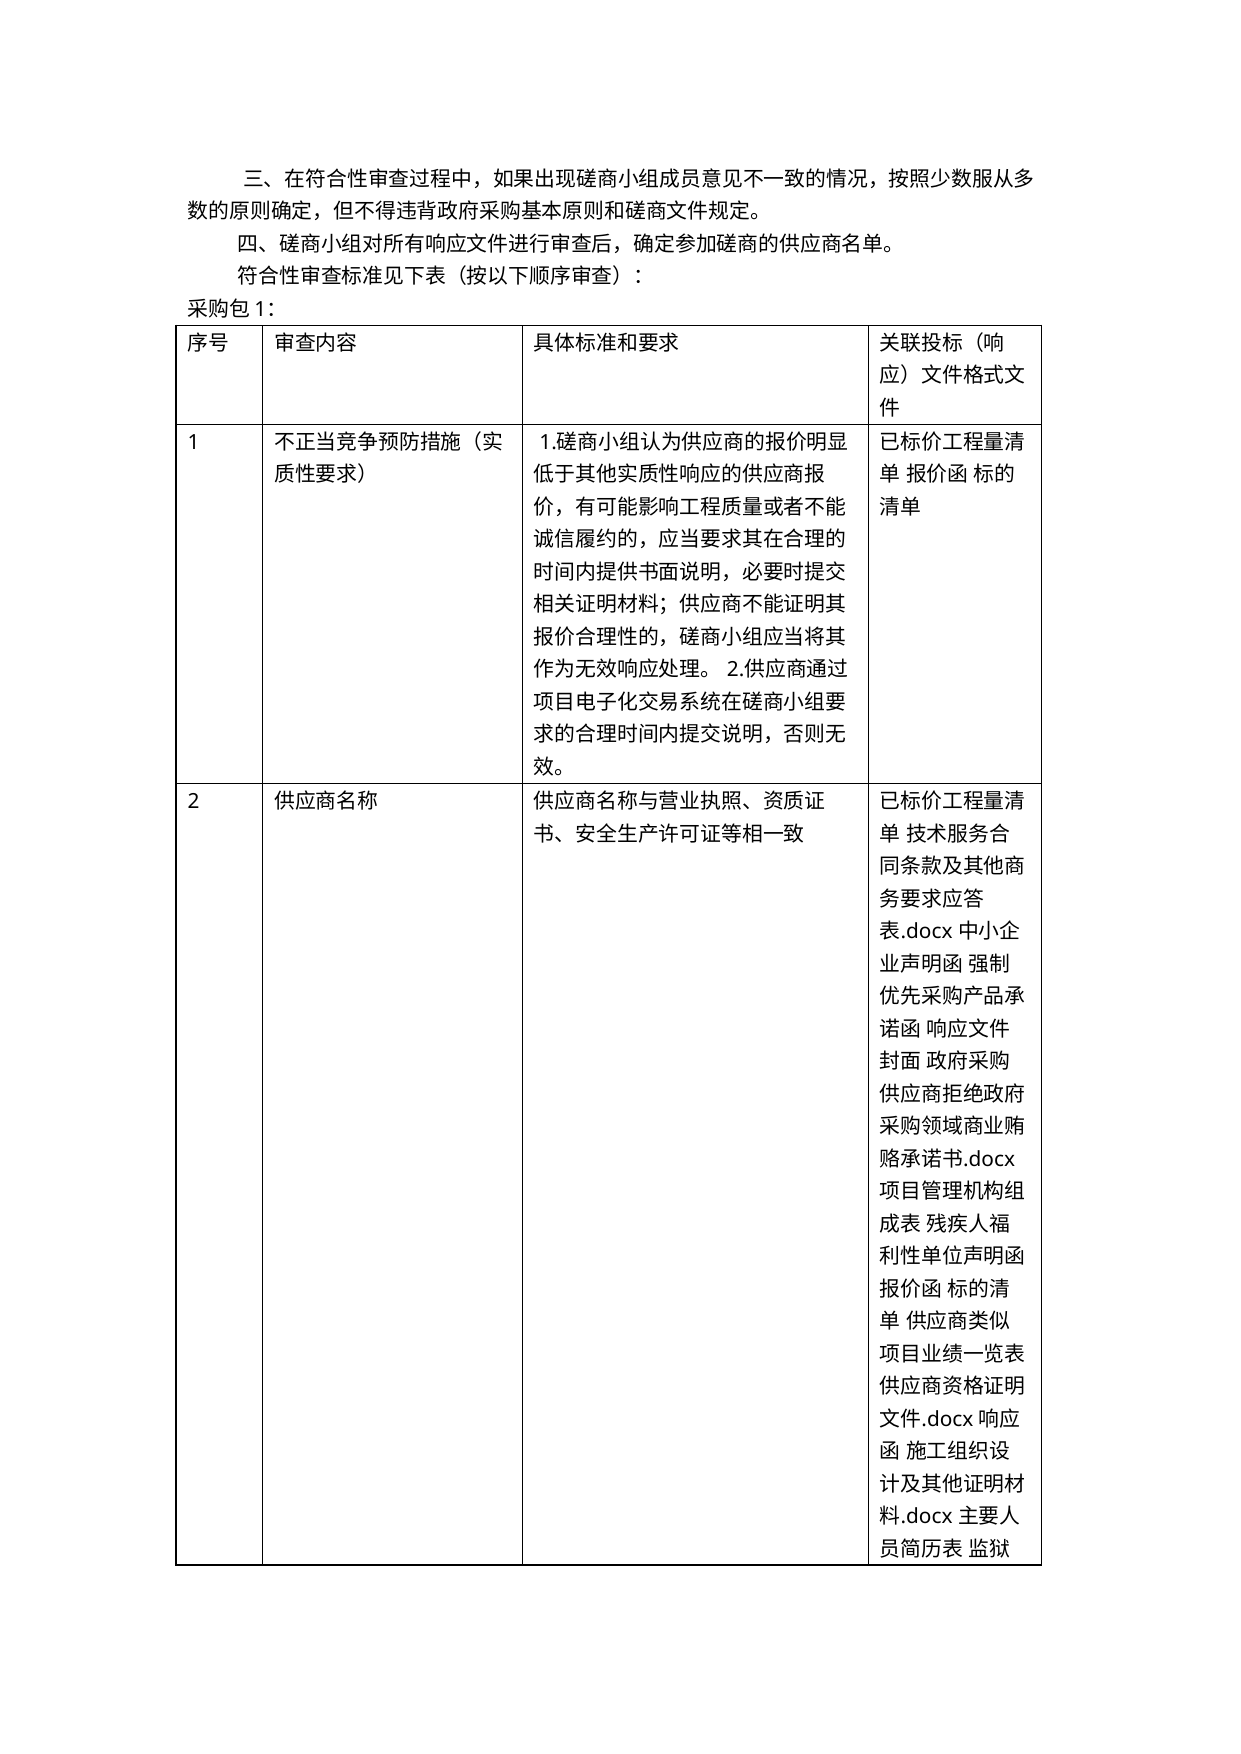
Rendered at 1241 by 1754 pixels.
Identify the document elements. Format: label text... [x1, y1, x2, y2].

table_cell 2 [177, 784, 262, 1564]
table_header 具体标准和要求 [523, 326, 868, 423]
text 符合性审查标准见下表（按以下顺序审查）： [187, 259, 1053, 292]
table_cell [869, 784, 1041, 1564]
table_cell 1 [177, 425, 262, 783]
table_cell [523, 784, 868, 1564]
table_header 关联投标（响应）文件格式文件 [869, 326, 1041, 423]
text 四、磋商小组对所有响应文件进行审查后，确定参加磋商的供应商名单。 [187, 227, 1053, 259]
table_cell 供应商名称 [263, 784, 522, 1564]
text 采购包1： [187, 292, 1053, 324]
table_cell 1.磋商小组认为供应商的报价明显低于其他实质性响应的供应商报价，有可能影响工程质量或者不能诚信履约的，应当要求其在合理的时间内提供书面说明，必要时提交相关证明材料；供应商不能证明其报价合理性的，磋商小组应当将其作为无效响应处理。 2.供应商通过项目电子化交易系统在磋商小组要求的合理时间内提交说明，否则无效。 [523, 425, 868, 783]
text 三、在符合性审查过程中，如果出现磋商小组成员意见不一致的情况，按照少数服从多数的原则确定，但不得违背政府采购基本原则和磋商文件规定。 [187, 162, 1053, 227]
table_cell 不正当竞争预防措施（实质性要求） [263, 425, 522, 783]
table_header 序号 [177, 326, 262, 423]
table_header 审查内容 [263, 326, 522, 423]
table_cell 已标价工程量清单 报价函 标的清单 [869, 425, 1041, 783]
